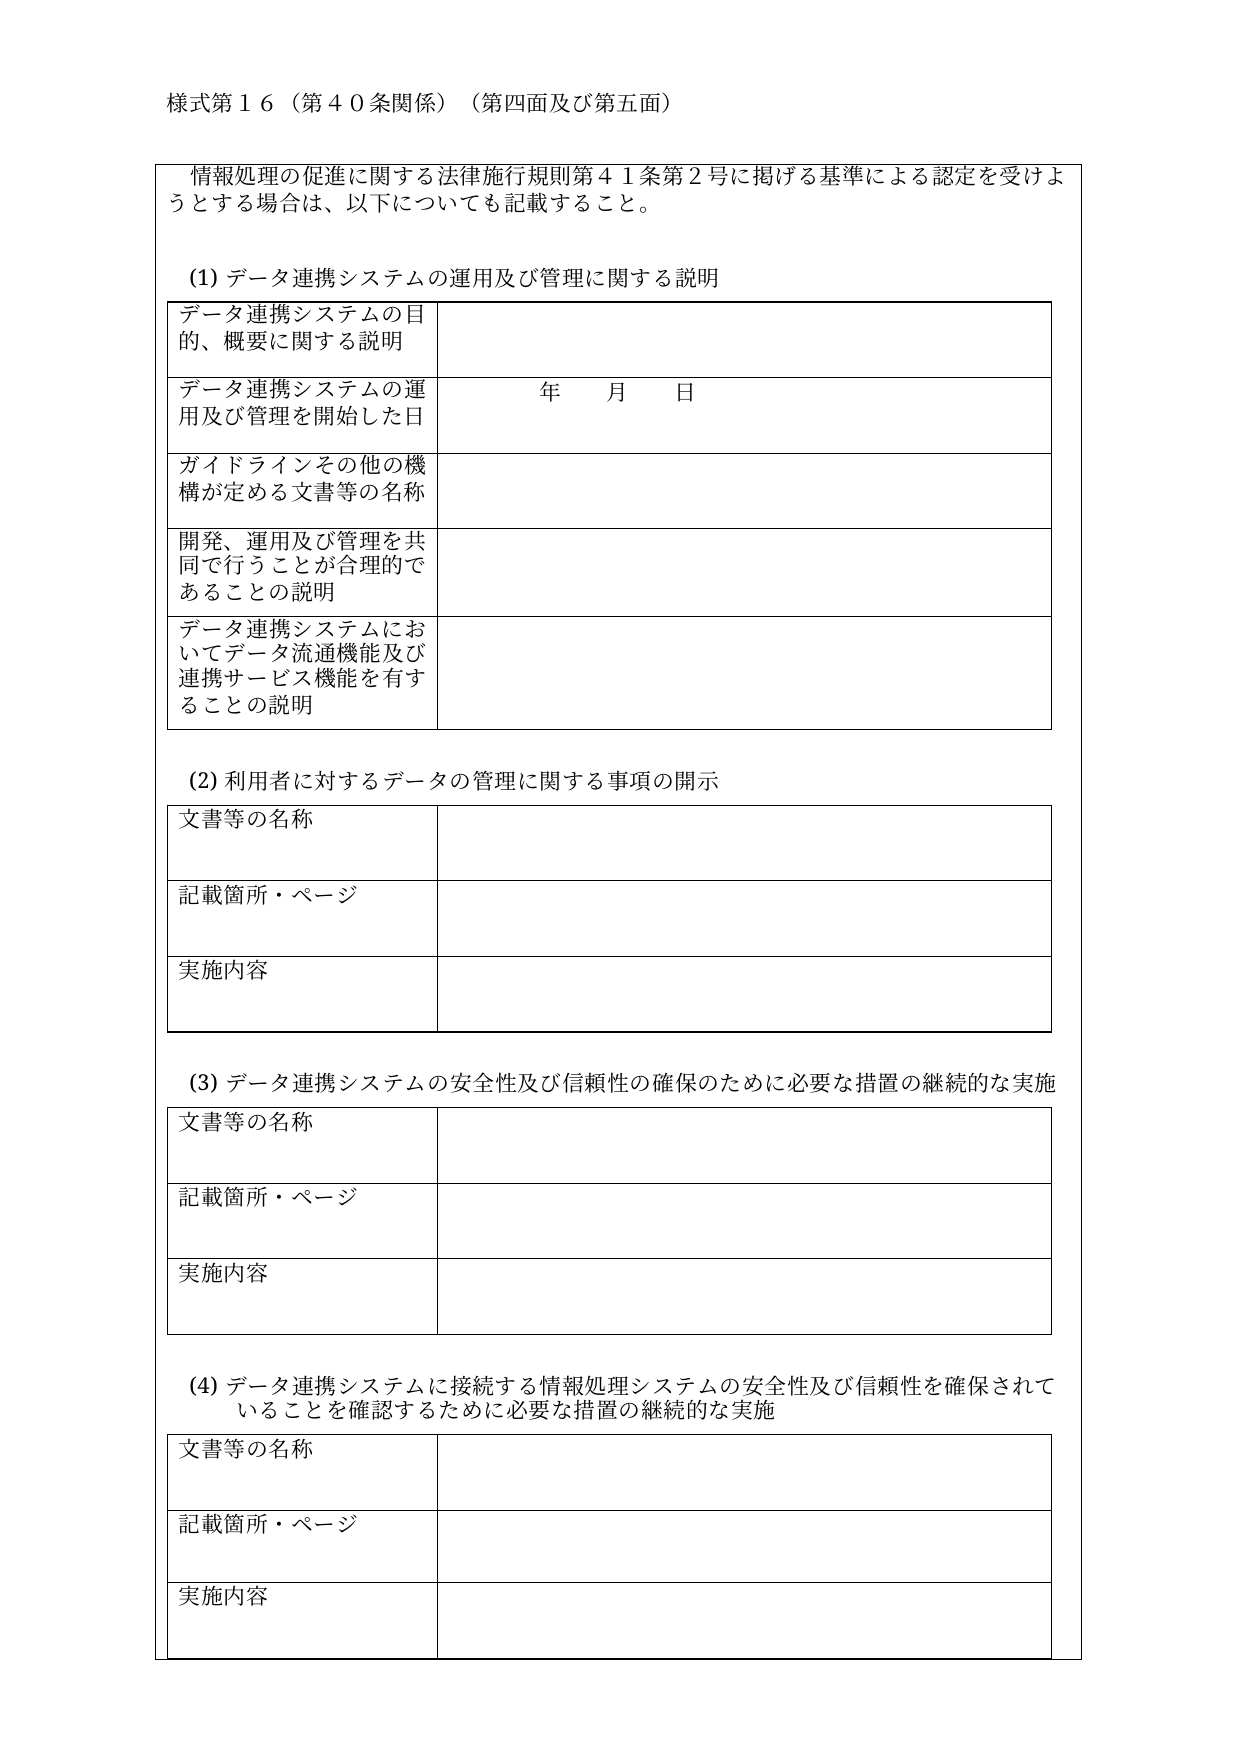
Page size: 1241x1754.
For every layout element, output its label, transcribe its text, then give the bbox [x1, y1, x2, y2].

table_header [156, 165, 1081, 1658]
text 様式第１６（第４０条関係）（第四面及び第五面） [167, 89, 1070, 114]
